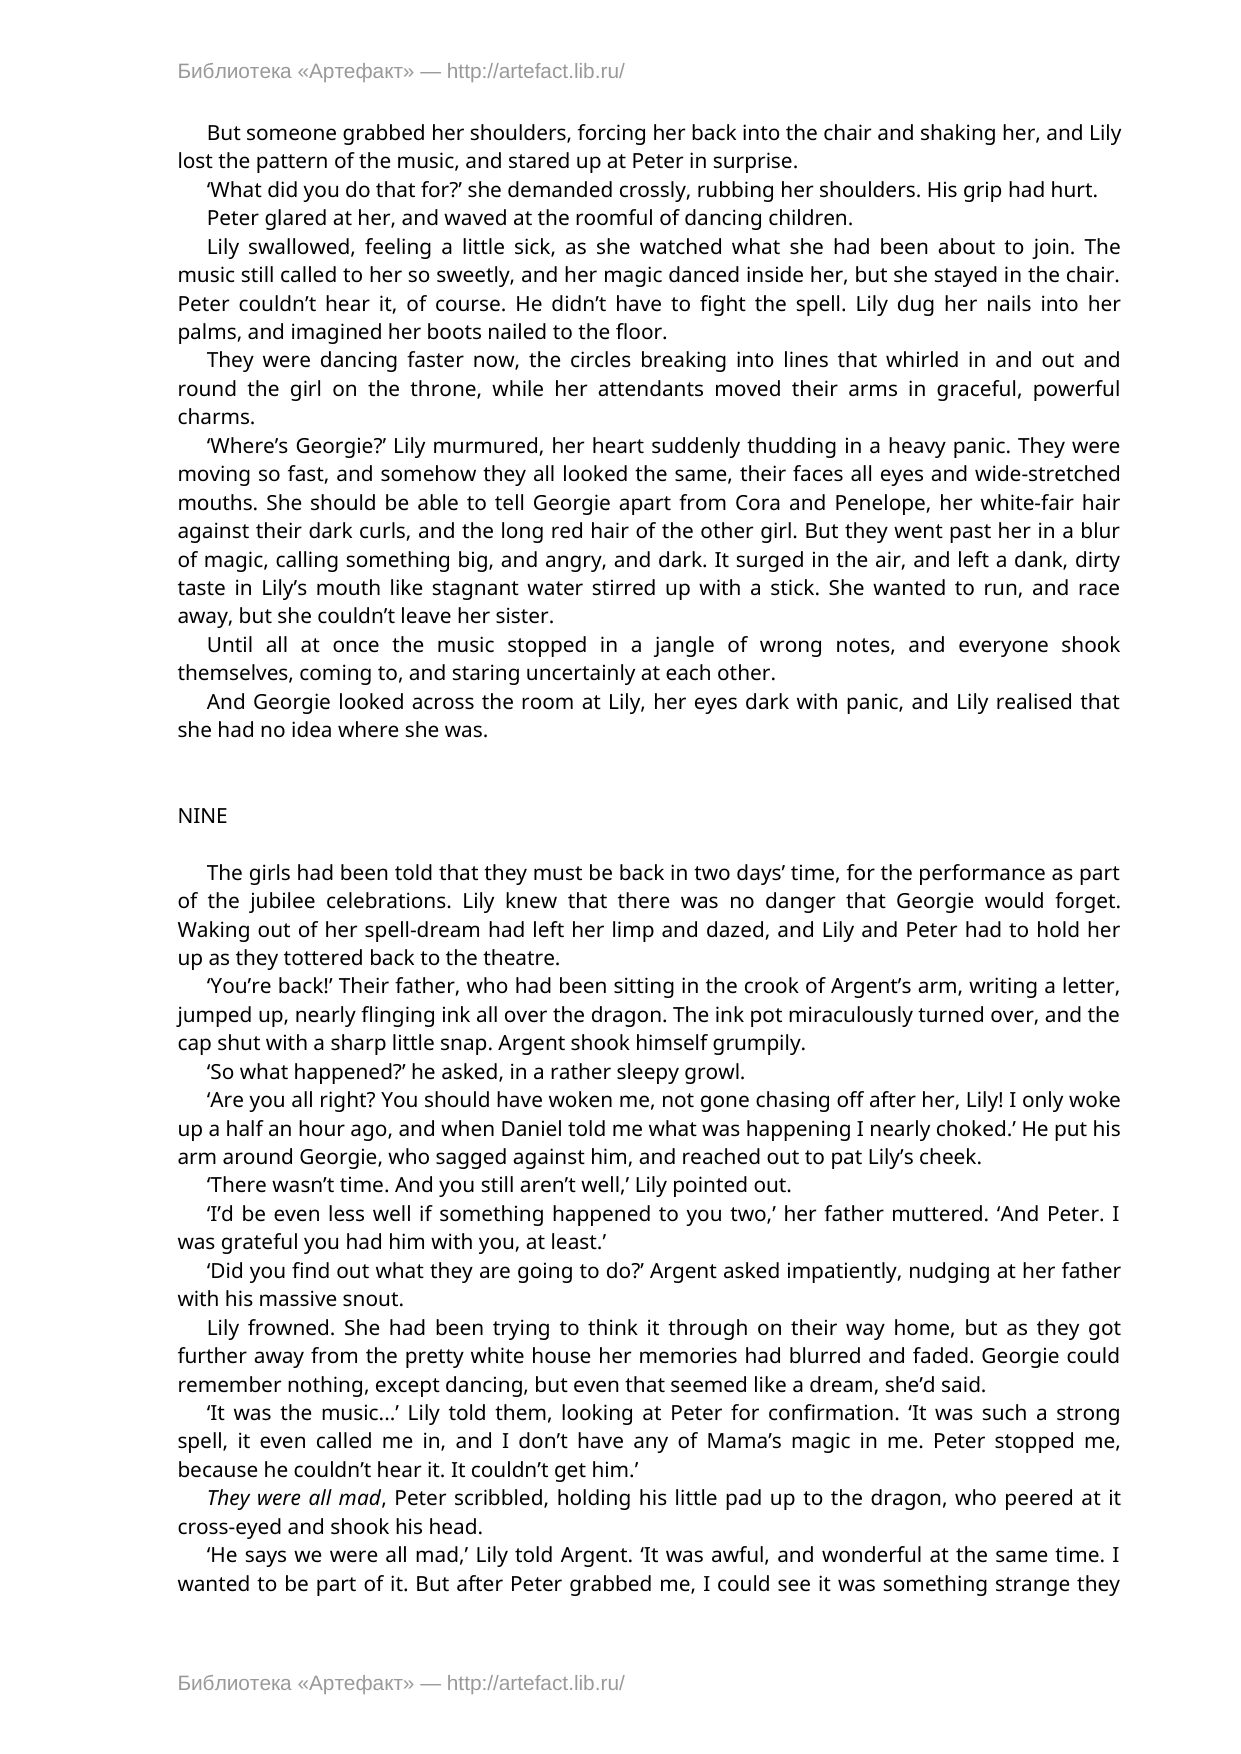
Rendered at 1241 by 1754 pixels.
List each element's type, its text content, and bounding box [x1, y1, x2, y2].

text NINE [177, 801, 1122, 829]
text But someone grabbed her shoulders, forcing her back into the chair and shaking her, and Lily lost the pattern of the music, and stared up at Peter in surprise. [177, 118, 1122, 175]
text Until all at once the music stopped in a jangle of wrong notes, and everyone shook themselves, coming to, and staring uncertainly at each other. [177, 630, 1122, 687]
text ‘So what happened?’ he asked, in a rather sleepy growl. [177, 1057, 1122, 1085]
text Lily swallowed, feeling a little sick, as she watched what she had been about to join. The music still called to her so sweetly, and her magic danced inside her, but she stayed in the chair. Peter couldn’t hear it, of course. He didn’t have to fight the spell. Lily dug her nails into her palms, and imagined her boots nailed to the floor. [177, 232, 1122, 346]
text The girls had been told that they must be back in two days’ time, for the performance as part of the jubilee celebrations. Lily knew that there was no danger that Georgie would forget. Waking out of her spell-dream had left her limp and dazed, and Lily and Peter had to hold her up as they tottered back to the theatre. [177, 858, 1122, 972]
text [177, 1540, 1122, 1597]
text And Georgie looked across the room at Lily, her eyes dark with panic, and Lily realised that she had no idea where she was. [177, 687, 1122, 744]
text ‘I’d be even less well if something happened to you two,’ her father muttered. ‘And Peter. I was grateful you had him with you, at least.’ [177, 1199, 1122, 1256]
text ‘Are you all right? You should have woken me, not gone chasing off after her, Lily! I only woke up a half an hour ago, and when Daniel told me what was happening I nearly choked.’ He put his arm around Georgie, who sagged against him, and reached out to pat Lily’s cheek. [177, 1085, 1122, 1171]
text They were dancing faster now, the circles breaking into lines that whirled in and out and round the girl on the throne, while her attendants moved their arms in graceful, powerful charms. [177, 346, 1122, 431]
text ‘It was the music...’ Lily told them, looking at Peter for confirmation. ‘It was such a strong spell, it even called me in, and I don’t have any of Mama’s magic in me. Peter stopped me, because he couldn’t hear it. It couldn’t get him.’ [177, 1398, 1122, 1483]
text ‘What did you do that for?’ she demanded crossly, rubbing her shoulders. His grip had hurt. [177, 175, 1122, 203]
text ‘There wasn’t time. And you still aren’t well,’ Lily pointed out. [177, 1171, 1122, 1199]
text They were all mad, Peter scribbled, holding his little pad up to the dragon, who peered at it cross-eyed and shook his head. [177, 1483, 1122, 1540]
text ‘Did you find out what they are going to do?’ Argent asked impatiently, nudging at her father with his massive snout. [177, 1256, 1122, 1313]
text Peter glared at her, and waved at the roomful of dancing children. [177, 203, 1122, 232]
text Lily frowned. She had been trying to think it through on their way home, but as they got further away from the pretty white house her memories had blurred and faded. Georgie could remember nothing, except dancing, but even that seemed like a dream, she’d said. [177, 1313, 1122, 1398]
text ‘You’re back!’ Their father, who had been sitting in the crook of Argent’s arm, writing a letter, jumped up, nearly flinging ink all over the dragon. The ink pot miraculously turned over, and the cap shut with a sharp little snap. Argent shook himself grumpily. [177, 972, 1122, 1057]
text ‘Where’s Georgie?’ Lily murmured, her heart suddenly thudding in a heavy panic. They were moving so fast, and somehow they all looked the same, their faces all eyes and wide-stretched mouths. She should be able to tell Georgie apart from Cora and Penelope, her white-fair hair against their dark curls, and the long red hair of the other girl. But they went past her in a blur of magic, calling something big, and angry, and dark. It surged in the air, and left a dank, dirty taste in Lily’s mouth like stagnant water stirred up with a stick. She wanted to run, and race away, but she couldn’t leave her sister. [177, 431, 1122, 630]
